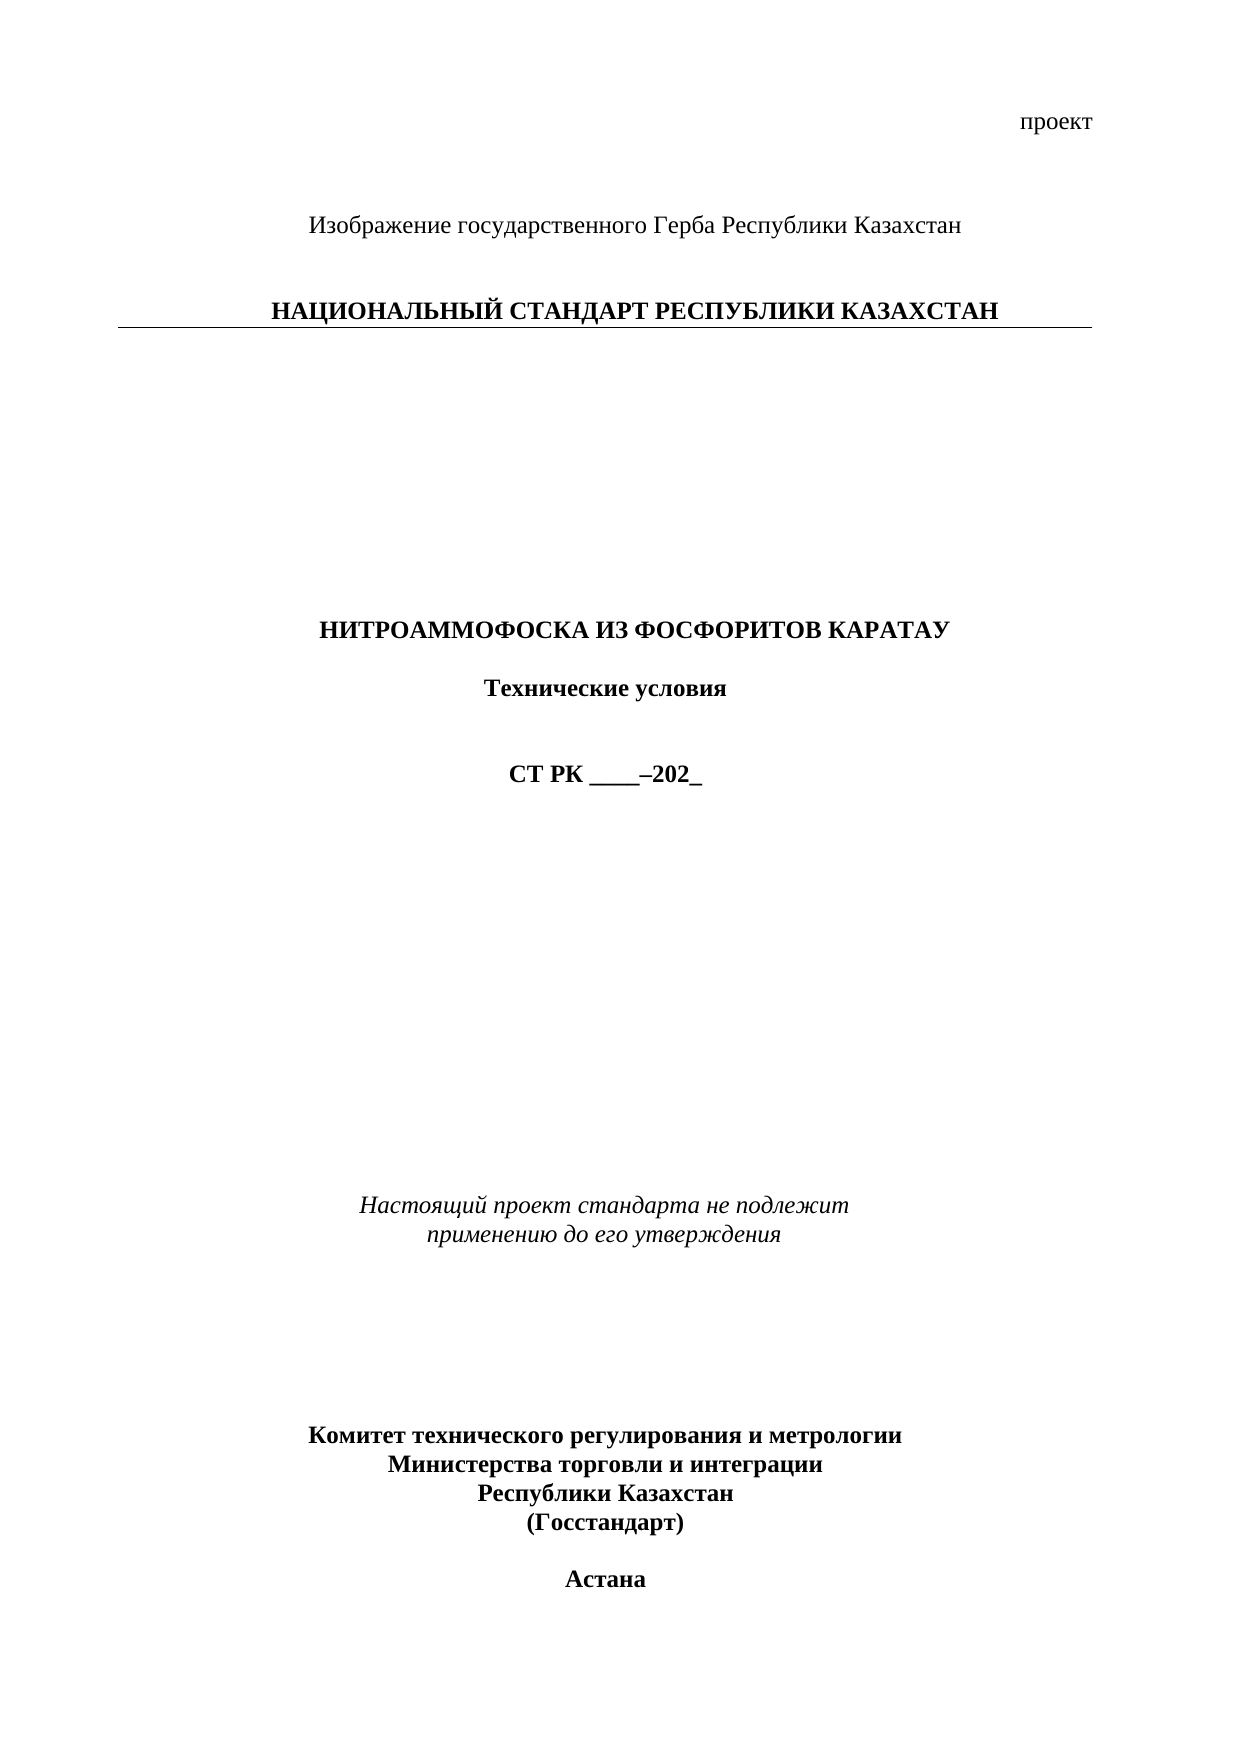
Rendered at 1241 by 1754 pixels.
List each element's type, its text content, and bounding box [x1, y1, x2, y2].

text Настоящий проект стандарта не подлежит [118, 1191, 1092, 1219]
title Изображение государственного Герба Республики Казахстан [118, 210, 1092, 239]
subtitle НАЦИОНАЛЬНЫЙ СТАНДАРТ РЕСПУБЛИКИ КАЗАХСТАН [118, 296, 1092, 327]
text Комитет технического регулирования и метрологии [118, 1421, 1092, 1449]
text Технические условия [118, 673, 1092, 702]
text (Госстандарт) [118, 1507, 1092, 1536]
text СТ РК ____–202_ [118, 759, 1092, 788]
text Астана [118, 1564, 1092, 1593]
text НИТРОАММОФОСКА ИЗ ФОСФОРИТОВ КАРАТАУ [118, 616, 1092, 644]
text применению до его утверждения [118, 1219, 1092, 1248]
text Министерства торговли и интеграции Республики Казахстан [118, 1449, 1092, 1507]
